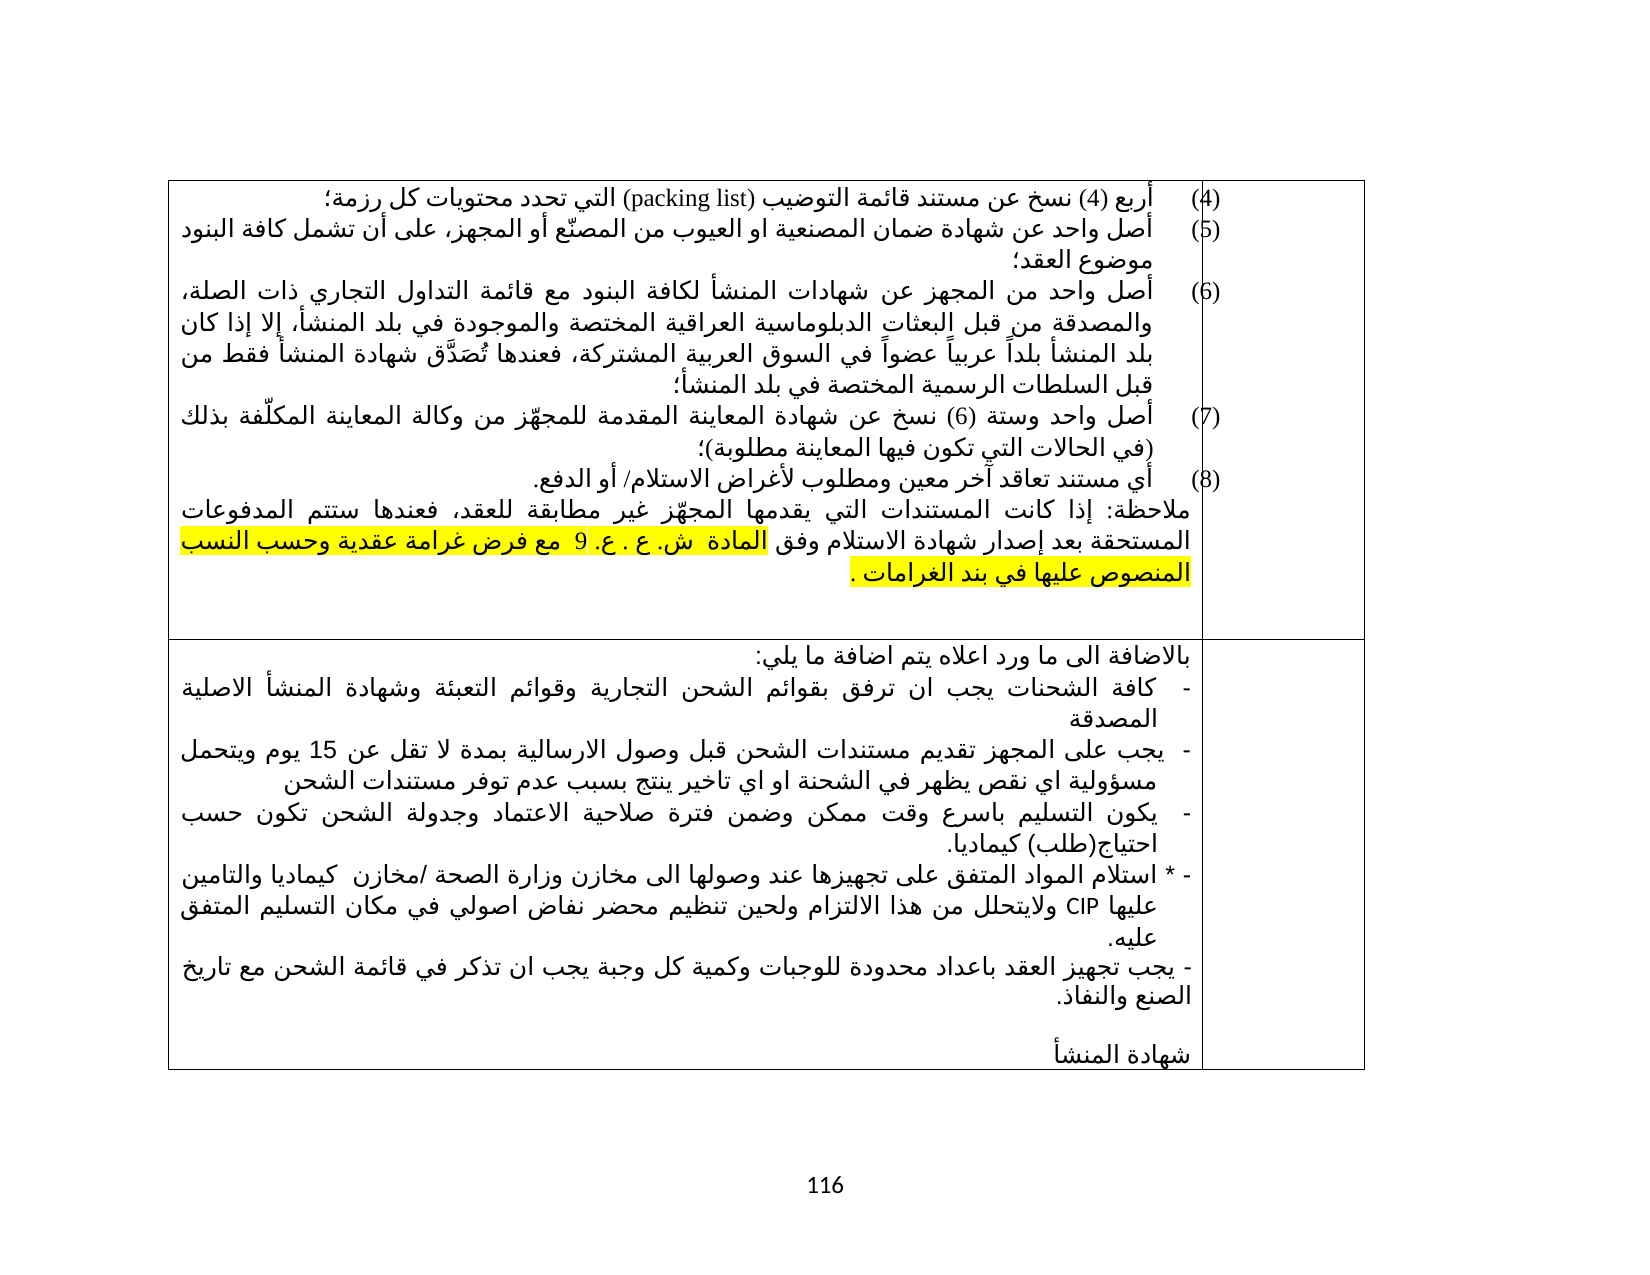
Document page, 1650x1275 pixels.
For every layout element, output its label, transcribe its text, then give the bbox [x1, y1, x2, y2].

table_cell ش.ع.ع 11.1 و11.3 [1203, 181, 1364, 639]
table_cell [169, 181, 1202, 639]
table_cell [169, 640, 1202, 1069]
table_cell [1203, 640, 1364, 1069]
